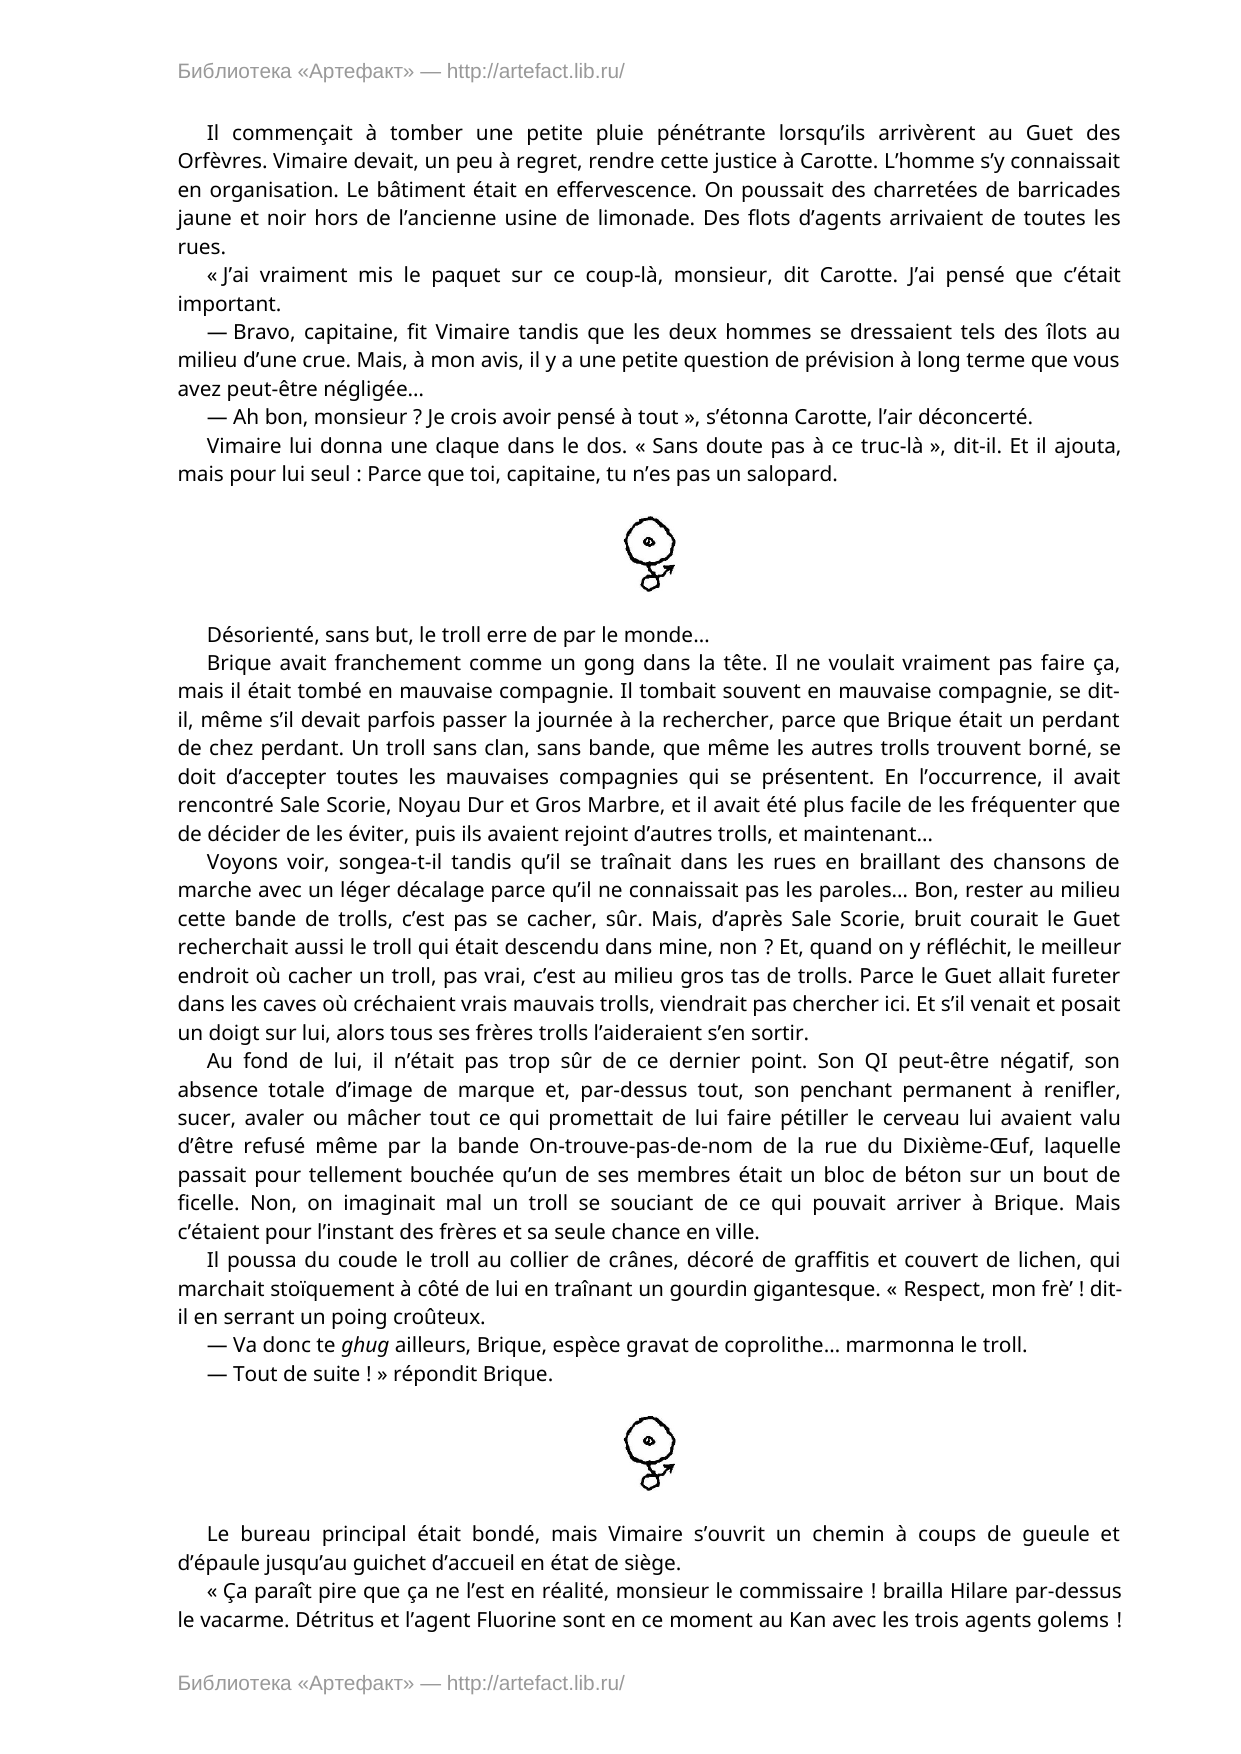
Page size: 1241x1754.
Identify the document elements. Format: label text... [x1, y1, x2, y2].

picture [623, 516, 676, 592]
text Brique avait franchement comme un gong dans la tête. Il ne voulait vraiment pas faire ça, mais il était tombé en mauvaise compagnie. Il tombait souvent en mauvaise compagnie, se dit-il, même s’il devait parfois passer la journée à la rechercher, parce que Brique était un perdant de chez perdant. Un troll sans clan, sans bande, que même les autres trolls trouvent borné, se doit d’accepter toutes les mauvaises compagnies qui se présentent. En l’occurrence, il avait rencontré Sale Scorie, Noyau Dur et Gros Marbre, et il avait été plus facile de les fréquenter que de décider de les éviter, puis ils avaient rejoint d’autres trolls, et maintenant… [177, 648, 1122, 847]
text Vimaire lui donna une claque dans le dos. « Sans doute pas à ce truc-là », dit-il. Et il ajouta, mais pour lui seul : Parce que toi, capitaine, tu n’es pas un salopard. [177, 431, 1122, 488]
text — Ah bon, monsieur ? Je crois avoir pensé à tout », s’étonna Carotte, l’air déconcerté. [177, 402, 1122, 431]
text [177, 1576, 1122, 1633]
picture [623, 1416, 676, 1491]
text Voyons voir, songea-t-il tandis qu’il se traînait dans les rues en braillant des chansons de marche avec un léger décalage parce qu’il ne connaissait pas les paroles… Bon, rester au milieu cette bande de trolls, c’est pas se cacher, sûr. Mais, d’après Sale Scorie, bruit courait le Guet recherchait aussi le troll qui était descendu dans mine, non ? Et, quand on y réfléchit, le meilleur endroit où cacher un troll, pas vrai, c’est au milieu gros tas de trolls. Parce le Guet allait fureter dans les caves où créchaient vrais mauvais trolls, viendrait pas chercher ici. Et s’il venait et posait un doigt sur lui, alors tous ses frères trolls l’aideraient s’en sortir. [177, 847, 1122, 1046]
text — Bravo, capitaine, fit Vimaire tandis que les deux hommes se dressaient tels des îlots au milieu d’une crue. Mais, à mon avis, il y a une petite question de prévision à long terme que vous avez peut-être négligée… [177, 317, 1122, 402]
text « J’ai vraiment mis le paquet sur ce coup-là, monsieur, dit Carotte. J’ai pensé que c’était important. [177, 260, 1122, 317]
text Désorienté, sans but, le troll erre de par le monde… [177, 620, 1122, 648]
text — Va donc te ghug ailleurs, Brique, espèce gravat de coprolithe… marmonna le troll. [177, 1331, 1122, 1359]
text Il commençait à tomber une petite pluie pénétrante lorsqu’ils arrivèrent au Guet des Orfèvres. Vimaire devait, un peu à regret, rendre cette justice à Carotte. L’homme s’y connaissait en organisation. Le bâtiment était en effervescence. On poussait des charretées de barricades jaune et noir hors de l’ancienne usine de limonade. Des flots d’agents arrivaient de toutes les rues. [177, 118, 1122, 260]
text Le bureau principal était bondé, mais Vimaire s’ouvrit un chemin à coups de gueule et d’épaule jusqu’au guichet d’accueil en état de siège. [177, 1519, 1122, 1576]
text Il poussa du coude le troll au collier de crânes, décoré de graffitis et couvert de lichen, qui marchait stoïquement à côté de lui en traînant un gourdin gigantesque. « Respect, mon frè’ ! dit-il en serrant un poing croûteux. [177, 1245, 1122, 1331]
text Au fond de lui, il n’était pas trop sûr de ce dernier point. Son QI peut-être négatif, son absence totale d’image de marque et, par-dessus tout, son penchant permanent à renifler, sucer, avaler ou mâcher tout ce qui promettait de lui faire pétiller le cerveau lui avaient valu d’être refusé même par la bande On-trouve-pas-de-nom de la rue du Dixième-Œuf, laquelle passait pour tellement bouchée qu’un de ses membres était un bloc de béton sur un bout de ficelle. Non, on imaginait mal un troll se souciant de ce qui pouvait arriver à Brique. Mais c’étaient pour l’instant des frères et sa seule chance en ville. [177, 1046, 1122, 1245]
text — Tout de suite ! » répondit Brique. [177, 1359, 1122, 1387]
